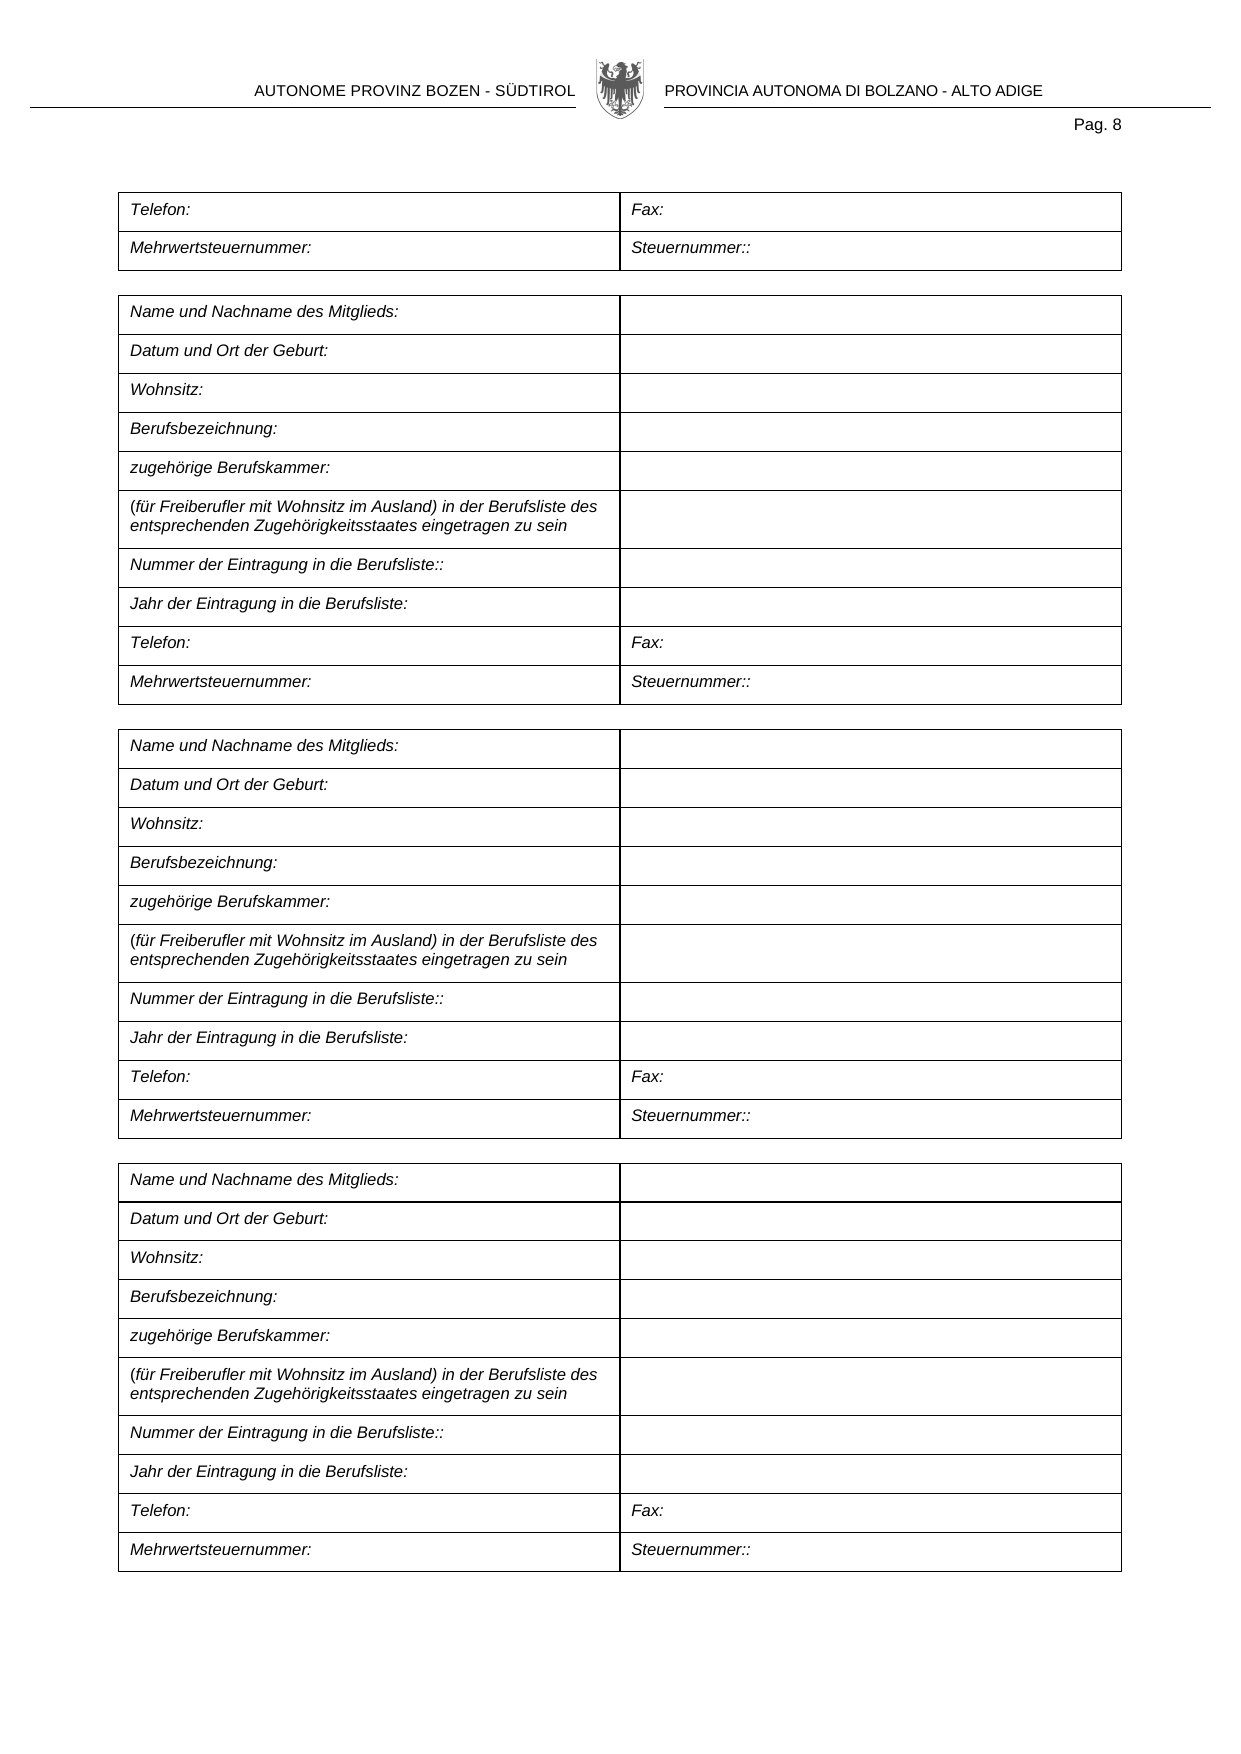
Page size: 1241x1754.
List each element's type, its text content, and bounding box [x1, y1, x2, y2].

table_cell [621, 1358, 1121, 1415]
table_cell [621, 588, 1121, 626]
table_cell Telefon: [119, 627, 619, 665]
table_cell [621, 335, 1121, 373]
table_cell Fax: [621, 193, 1121, 231]
table_cell Datum und Ort der Geburt: [119, 335, 619, 373]
table_header [621, 1164, 1121, 1201]
table_cell Mehrwertsteuernummer: [119, 232, 619, 270]
table_cell Berufsbezeichnung: [119, 1280, 619, 1318]
table_cell Berufsbezeichnung: [119, 847, 619, 884]
table_cell Mehrwertsteuernummer: [119, 666, 619, 704]
table_cell zugehörige Berufskammer: [119, 452, 619, 490]
table_cell [621, 374, 1121, 412]
table_cell (für Freiberufler mit Wohnsitz im Ausland) in der Berufsliste des entsprechenden Zugehörigkeitsstaates eingetragen zu sein [119, 491, 619, 548]
table_cell Telefon: [119, 1061, 619, 1098]
table_cell [621, 1241, 1121, 1279]
table_cell [621, 491, 1121, 548]
table_cell [621, 983, 1121, 1021]
table_cell Datum und Ort der Geburt: [119, 769, 619, 807]
table_cell [621, 1455, 1121, 1493]
table_header Name und Nachname des Mitglieds: [119, 1164, 619, 1201]
table_cell [621, 413, 1121, 451]
table_cell Wohnsitz: [119, 374, 619, 412]
table_cell Steuernummer:: [621, 666, 1121, 704]
table_cell Jahr der Eintragung in die Berufsliste: [119, 588, 619, 626]
table_cell [621, 1280, 1121, 1318]
table_header [621, 296, 1121, 334]
table_cell Nummer der Eintragung in die Berufsliste:: [119, 1416, 619, 1454]
table_cell Mehrwertsteuernummer: [119, 1533, 619, 1571]
table_cell Mehrwertsteuernummer: [119, 1100, 619, 1137]
table_cell Fax: [621, 1061, 1121, 1098]
table_cell [621, 808, 1121, 846]
table_header [621, 730, 1121, 768]
table_cell Steuernummer:: [621, 232, 1121, 270]
table_header Name und Nachname des Mitglieds: [119, 730, 619, 768]
table_cell [621, 1416, 1121, 1454]
table_cell Nummer der Eintragung in die Berufsliste:: [119, 983, 619, 1021]
table_cell [621, 1319, 1121, 1357]
table_cell [621, 769, 1121, 807]
table_cell Fax: [621, 1494, 1121, 1532]
table_cell Datum und Ort der Geburt: [119, 1203, 619, 1240]
table_cell Telefon: [119, 1494, 619, 1532]
table_cell Wohnsitz: [119, 808, 619, 846]
table_cell Steuernummer:: [621, 1533, 1121, 1571]
table_cell Jahr der Eintragung in die Berufsliste: [119, 1022, 619, 1059]
table_cell Nummer der Eintragung in die Berufsliste:: [119, 549, 619, 587]
table_cell (für Freiberufler mit Wohnsitz im Ausland) in der Berufsliste des entsprechenden Zugehörigkeitsstaates eingetragen zu sein [119, 925, 619, 982]
table_cell zugehörige Berufskammer: [119, 1319, 619, 1357]
table_cell [621, 886, 1121, 923]
table_cell Steuernummer:: [621, 1100, 1121, 1137]
picture [596, 59, 644, 119]
table_cell zugehörige Berufskammer: [119, 886, 619, 923]
table_header Name und Nachname des Mitglieds: [119, 296, 619, 334]
table_cell (für Freiberufler mit Wohnsitz im Ausland) in der Berufsliste des entsprechenden Zugehörigkeitsstaates eingetragen zu sein [119, 1358, 619, 1415]
table_cell [621, 1022, 1121, 1059]
table_cell [621, 1203, 1121, 1240]
table_cell [621, 847, 1121, 884]
table_cell Berufsbezeichnung: [119, 413, 619, 451]
table_cell [621, 925, 1121, 982]
table_cell [621, 452, 1121, 490]
table_cell Jahr der Eintragung in die Berufsliste: [119, 1455, 619, 1493]
table_cell [621, 549, 1121, 587]
table_cell Wohnsitz: [119, 1241, 619, 1279]
table_cell Fax: [621, 627, 1121, 665]
table_cell Telefon: [119, 193, 619, 231]
